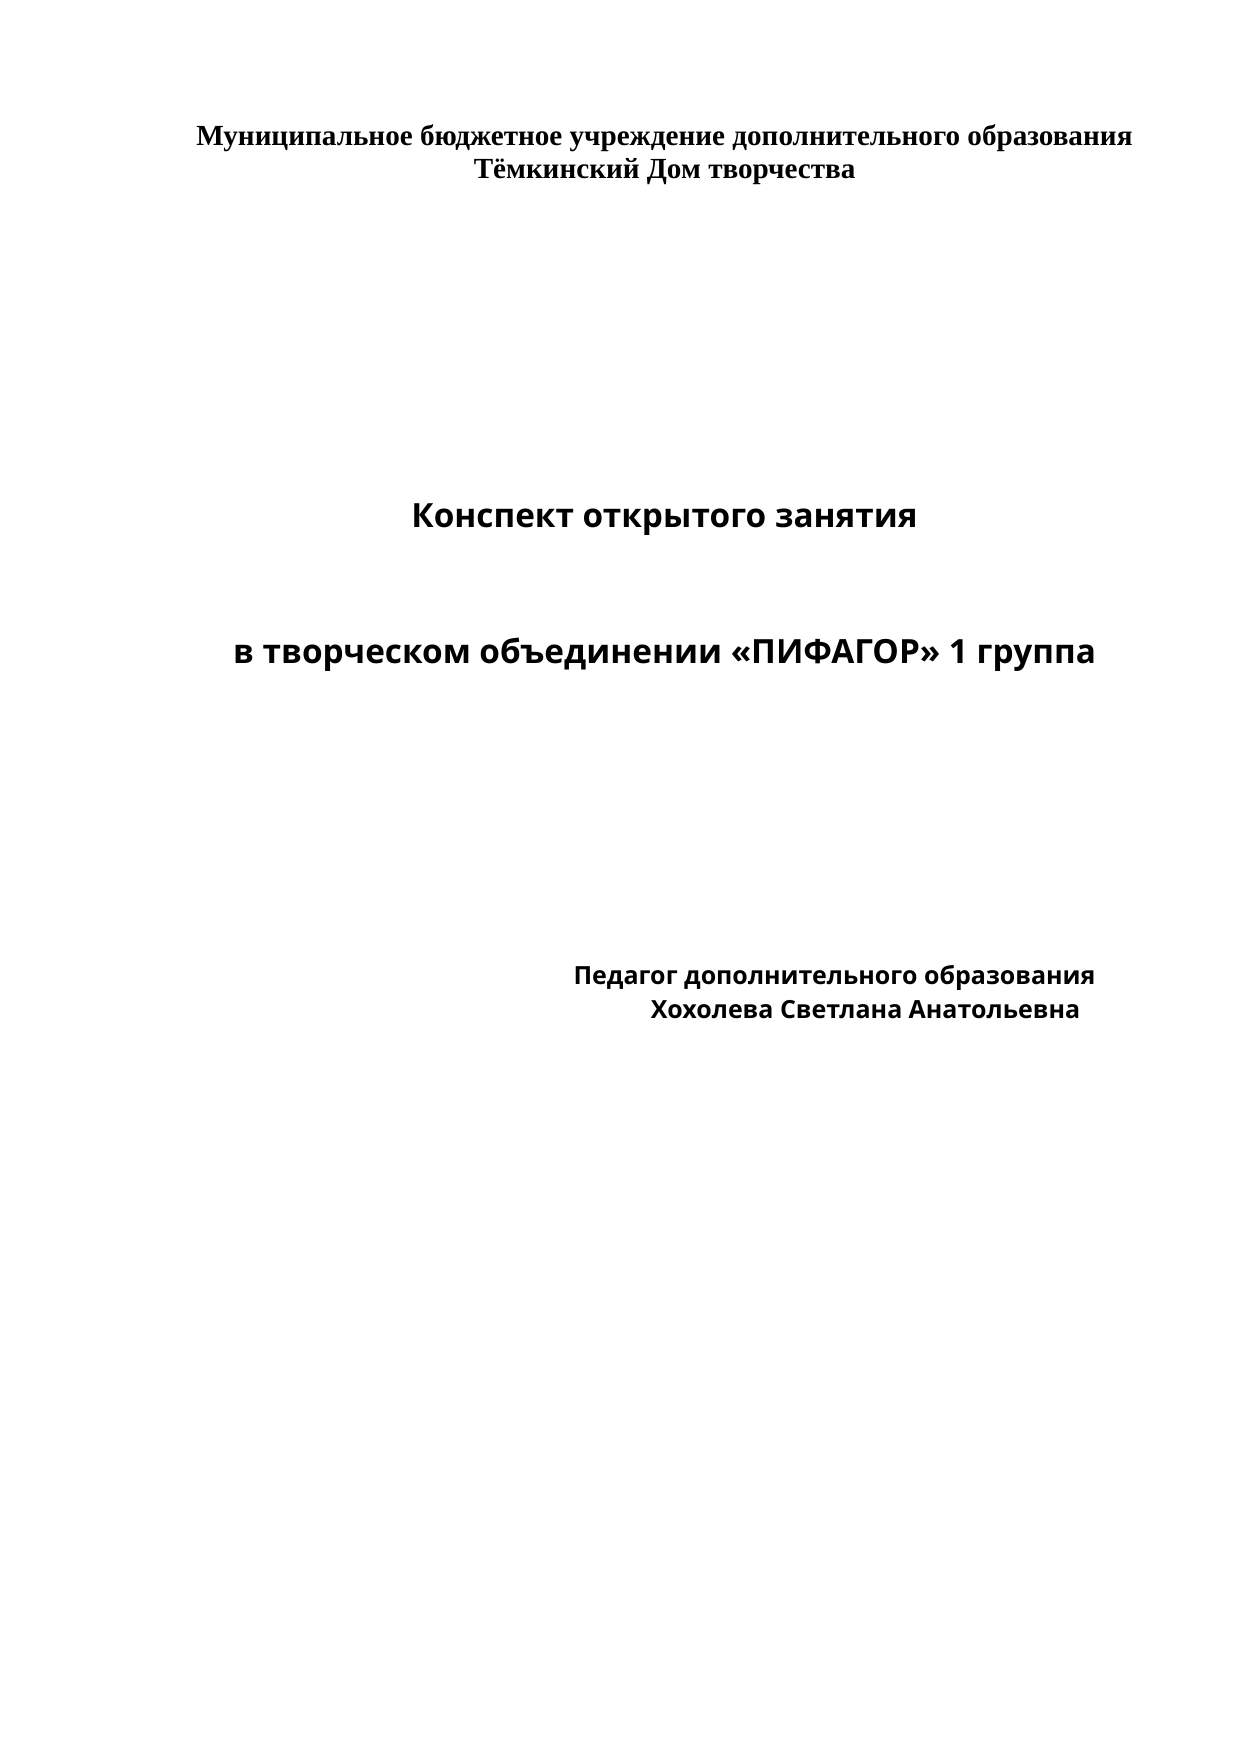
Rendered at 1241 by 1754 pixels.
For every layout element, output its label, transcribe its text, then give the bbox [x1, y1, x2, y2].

text Тёмкинский Дом творчества [177, 152, 1152, 185]
text Хохолева Светлана Анатольевна [177, 991, 1152, 1025]
text в творческом объединении «ПИФАГОР» 1 группа [177, 628, 1152, 673]
text Конспект открытого занятия [177, 492, 1152, 537]
text Муниципальное бюджетное учреждение дополнительного образования [177, 118, 1152, 152]
text Педагог дополнительного образования [177, 957, 1152, 991]
